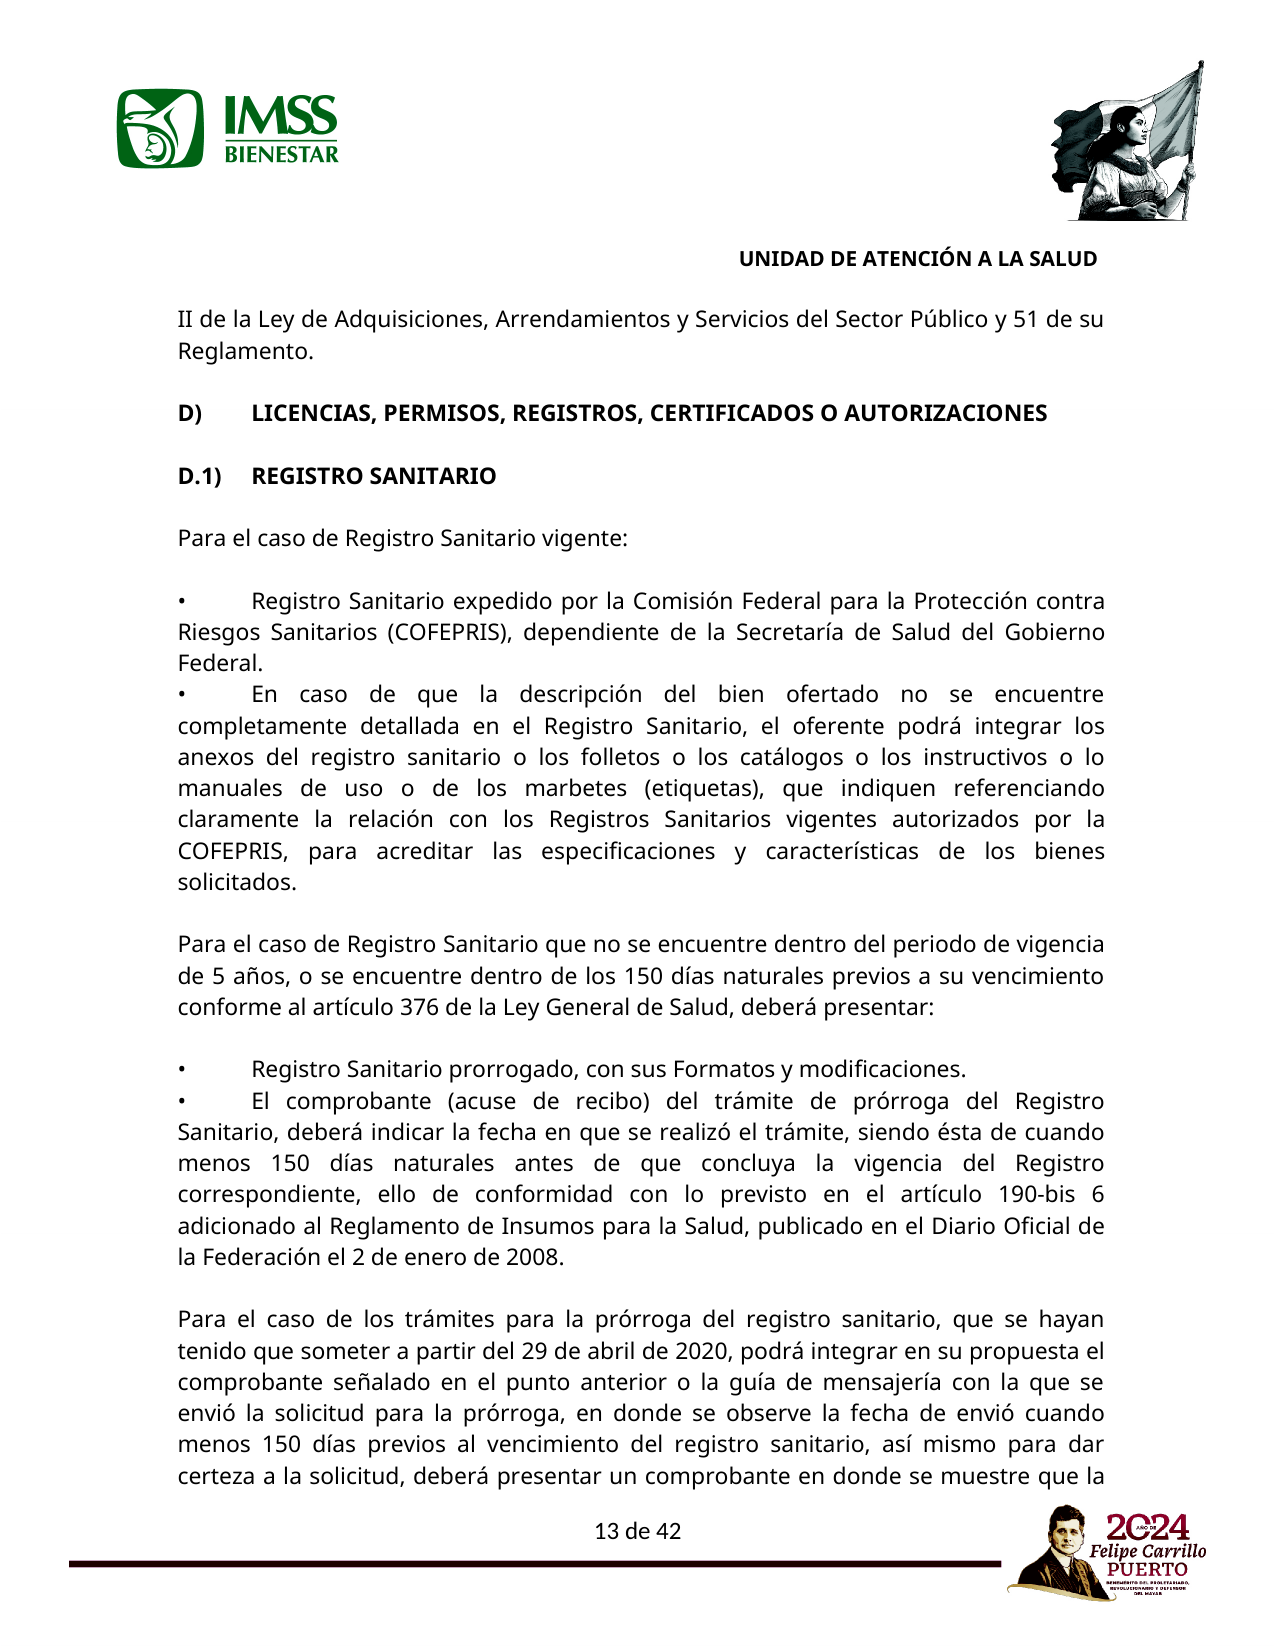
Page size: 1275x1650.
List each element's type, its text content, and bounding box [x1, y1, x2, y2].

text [177, 1303, 1106, 1491]
text D.1) REGISTRO SANITARIO [177, 459, 1106, 491]
text D) LICENCIAS, PERMISOS, REGISTROS, CERTIFICADOS O AUTORIZACIONES [177, 397, 1106, 428]
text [177, 303, 1106, 366]
text • El comprobante (acuse de recibo) del trámite de prórroga del Registro Sanitario, deberá indicar la fecha en que se realizó el trámite, siendo ésta de cuando menos 150 días naturales antes de que concluya la vigencia del Registro correspondiente, ello de conformidad con lo previsto en el artículo 190-bis 6 adicionado al Reglamento de Insumos para la Salud, publicado en el Diario Oficial de la Federación el 2 de enero de 2008. [177, 1084, 1106, 1272]
text • En caso de que la descripción del bien ofertado no se encuentre completamente detallada en el Registro Sanitario, el oferente podrá integrar los anexos del registro sanitario o los folletos o los catálogos o los instructivos o lo manuales de uso o de los marbetes (etiquetas), que indiquen referenciando claramente la relación con los Registros Sanitarios vigentes autorizados por la COFEPRIS, para acreditar las especificaciones y características de los bienes solicitados. [177, 678, 1106, 897]
text • Registro Sanitario expedido por la Comisión Federal para la Protección contra Riesgos Sanitarios (COFEPRIS), dependiente de la Secretaría de Salud del Gobierno Federal. [177, 584, 1106, 678]
picture [1, 0, 1274, 1646]
text • Registro Sanitario prorrogado, con sus Formatos y modificaciones. [177, 1053, 1106, 1084]
text Para el caso de Registro Sanitario que no se encuentre dentro del periodo de vigencia de 5 años, o se encuentre dentro de los 150 días naturales previos a su vencimiento conforme al artículo 376 de la Ley General de Salud, deberá presentar: [177, 928, 1106, 1022]
text Para el caso de Registro Sanitario vigente: [177, 522, 1106, 553]
